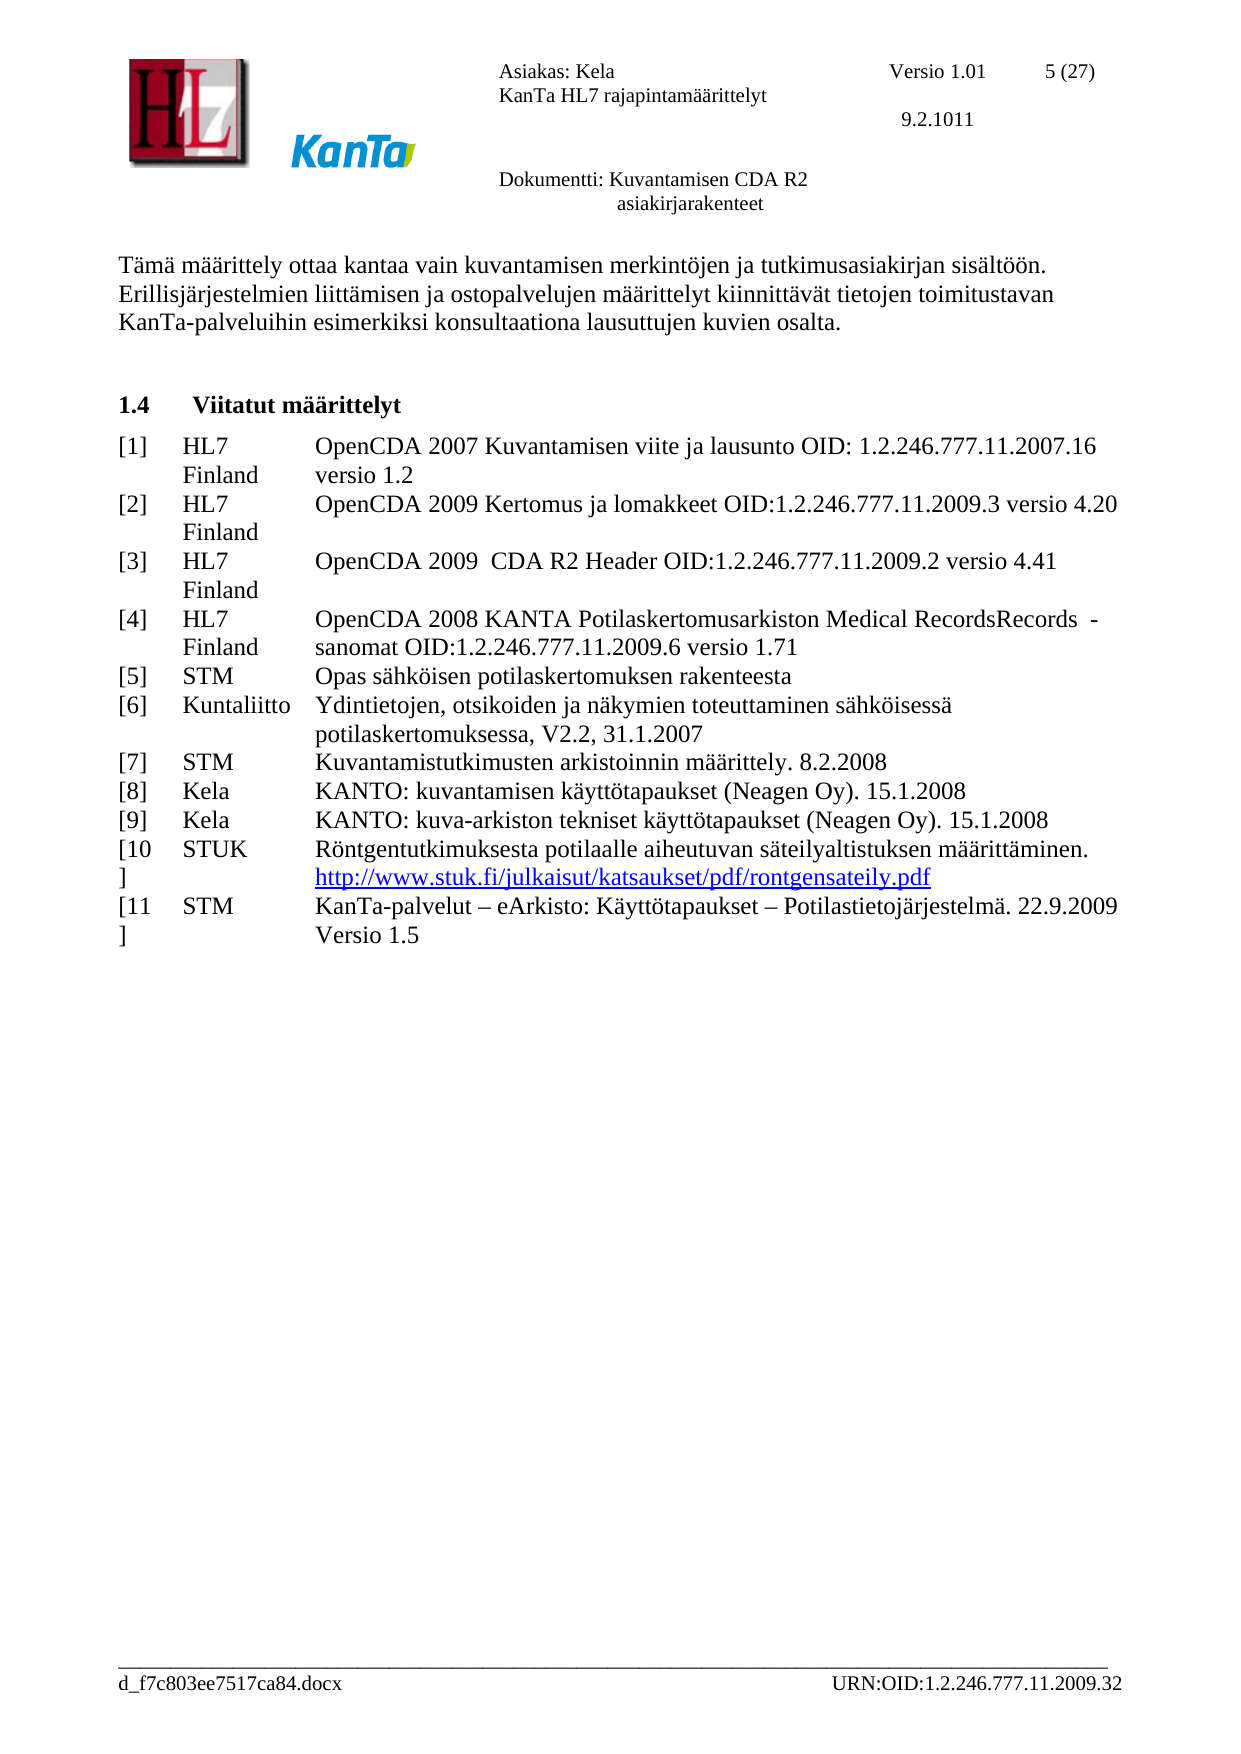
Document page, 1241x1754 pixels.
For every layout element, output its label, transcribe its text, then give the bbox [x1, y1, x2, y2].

table_header HL7 Finland [171, 431, 304, 489]
table_cell Röntgentutkimuksesta potilaalle aiheutuvan säteilyaltistuksen määrittäminen. http://www.stuk.fi/julkaisut/katsaukset/pdf/rontgensateily.pdf [304, 834, 1133, 891]
table_cell [3] [107, 546, 171, 604]
table_cell KANTO: kuva-arkiston tekniset käyttötapaukset (Neagen Oy). 15.1.2008 [304, 805, 1133, 834]
table_cell OpenCDA 2008 KANTA Potilaskertomusarkiston Medical RecordsRecords -sanomat OID:1.2.246.777.11.2009.6 versio 1.71 [304, 604, 1133, 661]
table_cell [11] [107, 891, 171, 949]
picture [129, 59, 251, 168]
table_cell Ydintietojen, otsikoiden ja näkymien toteuttaminen sähköisessä potilaskertomuksessa, V2.2, 31.1.2007 [304, 690, 1133, 747]
table_cell HL7 Finland [171, 546, 304, 604]
table_cell STM [171, 891, 304, 949]
table_cell STM [171, 748, 304, 776]
text Tämä määrittely ottaa kantaa vain kuvantamisen merkintöjen ja tutkimusasiakirjan sisältöön. Erillisjärjestelmien liittämisen ja ostopalvelujen määrittelyt kiinnittävät tietojen toimitustavan KanTa-palveluihin esimerkiksi konsultaationa lausuttujen kuvien osalta. [118, 250, 1122, 336]
table_cell Opas sähköisen potilaskertomuksen rakenteesta [304, 661, 1133, 690]
table_cell STM [171, 661, 304, 690]
table_header OpenCDA 2007 Kuvantamisen viite ja lausunto OID: 1.2.246.777.11.2007.16 versio 1.2 [304, 431, 1133, 489]
table_cell [9] [107, 805, 171, 834]
table_cell [2] [107, 489, 171, 546]
table_cell Kela [171, 805, 304, 834]
subtitle Viitatut määrittelyt [118, 390, 1122, 419]
table_cell [8] [107, 776, 171, 805]
table_header [1] [107, 431, 171, 489]
table_cell Kela [171, 776, 304, 805]
table_cell KanTa-palvelut – eArkisto: Käyttötapaukset – Potilastietojärjestelmä. 22.9.2009 Versio 1.5 [304, 891, 1133, 949]
table_cell Kuntaliitto [171, 690, 304, 747]
table_cell Kuvantamistutkimusten arkistoinnin määrittely. 8.2.2008 [304, 748, 1133, 776]
table_cell [7] [107, 748, 171, 776]
table_cell HL7 Finland [171, 604, 304, 661]
table_cell OpenCDA 2009 Kertomus ja lomakkeet OID:1.2.246.777.11.2009.3 versio 4.20 [304, 489, 1133, 546]
table_cell [5] [107, 661, 171, 690]
table_cell STUK [171, 834, 304, 891]
table_cell KANTO: kuvantamisen käyttötapaukset (Neagen Oy). 15.1.2008 [304, 776, 1133, 805]
table_cell OpenCDA 2009 CDA R2 Header OID:1.2.246.777.11.2009.2 versio 4.41 [304, 546, 1133, 604]
table_cell [10] [107, 834, 171, 891]
table_cell [6] [107, 690, 171, 747]
table_cell [4] [107, 604, 171, 661]
table_cell HL7 Finland [171, 489, 304, 546]
